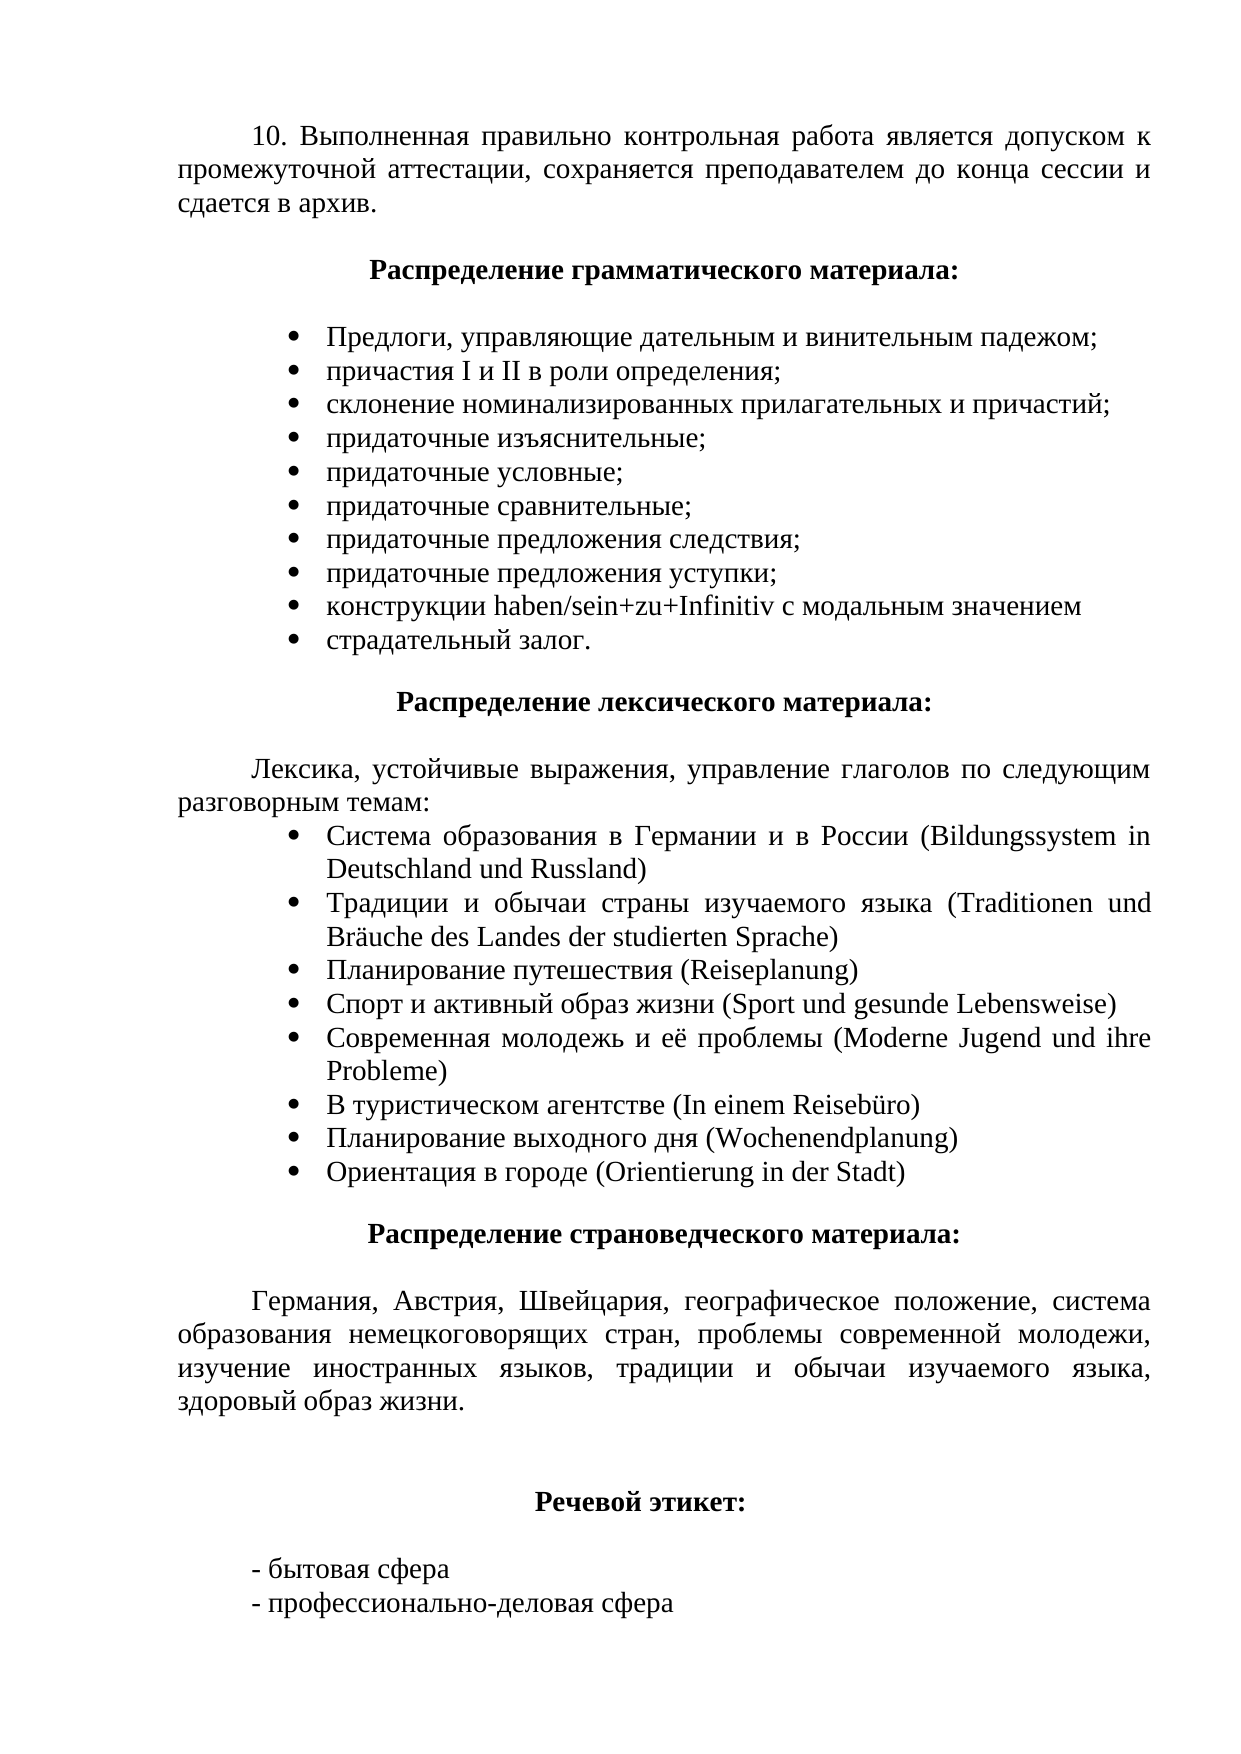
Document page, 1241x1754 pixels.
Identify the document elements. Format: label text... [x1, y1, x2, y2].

text Распределение страноведческого материала: [177, 1216, 1152, 1249]
list придаточные сравнительные; [288, 488, 1152, 521]
text Лексика, устойчивые выражения, управление глаголов по следующим разговорным темам: [177, 751, 1152, 818]
list страдательный залог. [288, 622, 1152, 656]
list Предлоги, управляющие дательным и винительным падежом; [288, 319, 1152, 353]
list причастия I и II в роли определения; [288, 353, 1152, 387]
text - профессионально-деловая сфера [177, 1585, 1152, 1618]
list Современная молодежь и её проблемы (Moderne Jugend und ihre Probleme) [288, 1020, 1152, 1087]
text - бытовая сфера [177, 1551, 1152, 1585]
text Распределение лексического материала: [177, 684, 1152, 717]
list В туристическом агентстве (In einem Reisebüro) [288, 1087, 1152, 1121]
list Планирование путешествия (Reiseplanung) [288, 952, 1152, 986]
list Планирование выходного дня (Wochenendplanung) [288, 1121, 1152, 1154]
list придаточные условные; [288, 454, 1152, 488]
list склонение номинализированных прилагательных и причастий; [288, 387, 1152, 420]
list конструкции haben/sein+zu+Infinitiv c модальным значением [288, 588, 1152, 622]
text 10. Выполненная правильно контрольная работа является допуском к промежуточной аттестации, сохраняется преподавателем до конца сессии и сдается в архив. [177, 118, 1152, 219]
list придаточные предложения следствия; [288, 521, 1152, 555]
text Германия, Австрия, Швейцария, географическое положение, система образования немецкоговорящих стран, проблемы современной молодежи, изучение иностранных языков, традиции и обычаи изучаемого языка, здоровый образ жизни. [177, 1283, 1152, 1417]
list Спорт и активный образ жизни (Sport und gesunde Lebensweise) [288, 986, 1152, 1020]
text Распределение грамматического материала: [177, 252, 1152, 286]
list Традиции и обычаи страны изучаемого языка (Traditionen und Bräuche des Landes der studierten Sprache) [288, 885, 1152, 952]
list придаточные изъяснительные; [288, 420, 1152, 454]
list придаточные предложения уступки; [288, 555, 1152, 588]
list Система образования в Германии и в России (Bildungssystem in Deutschland und Russland) [288, 818, 1152, 885]
text Речевой этикет: [177, 1484, 1152, 1518]
list Ориентация в городе (Orientierung in der Stadt) [288, 1154, 1152, 1188]
